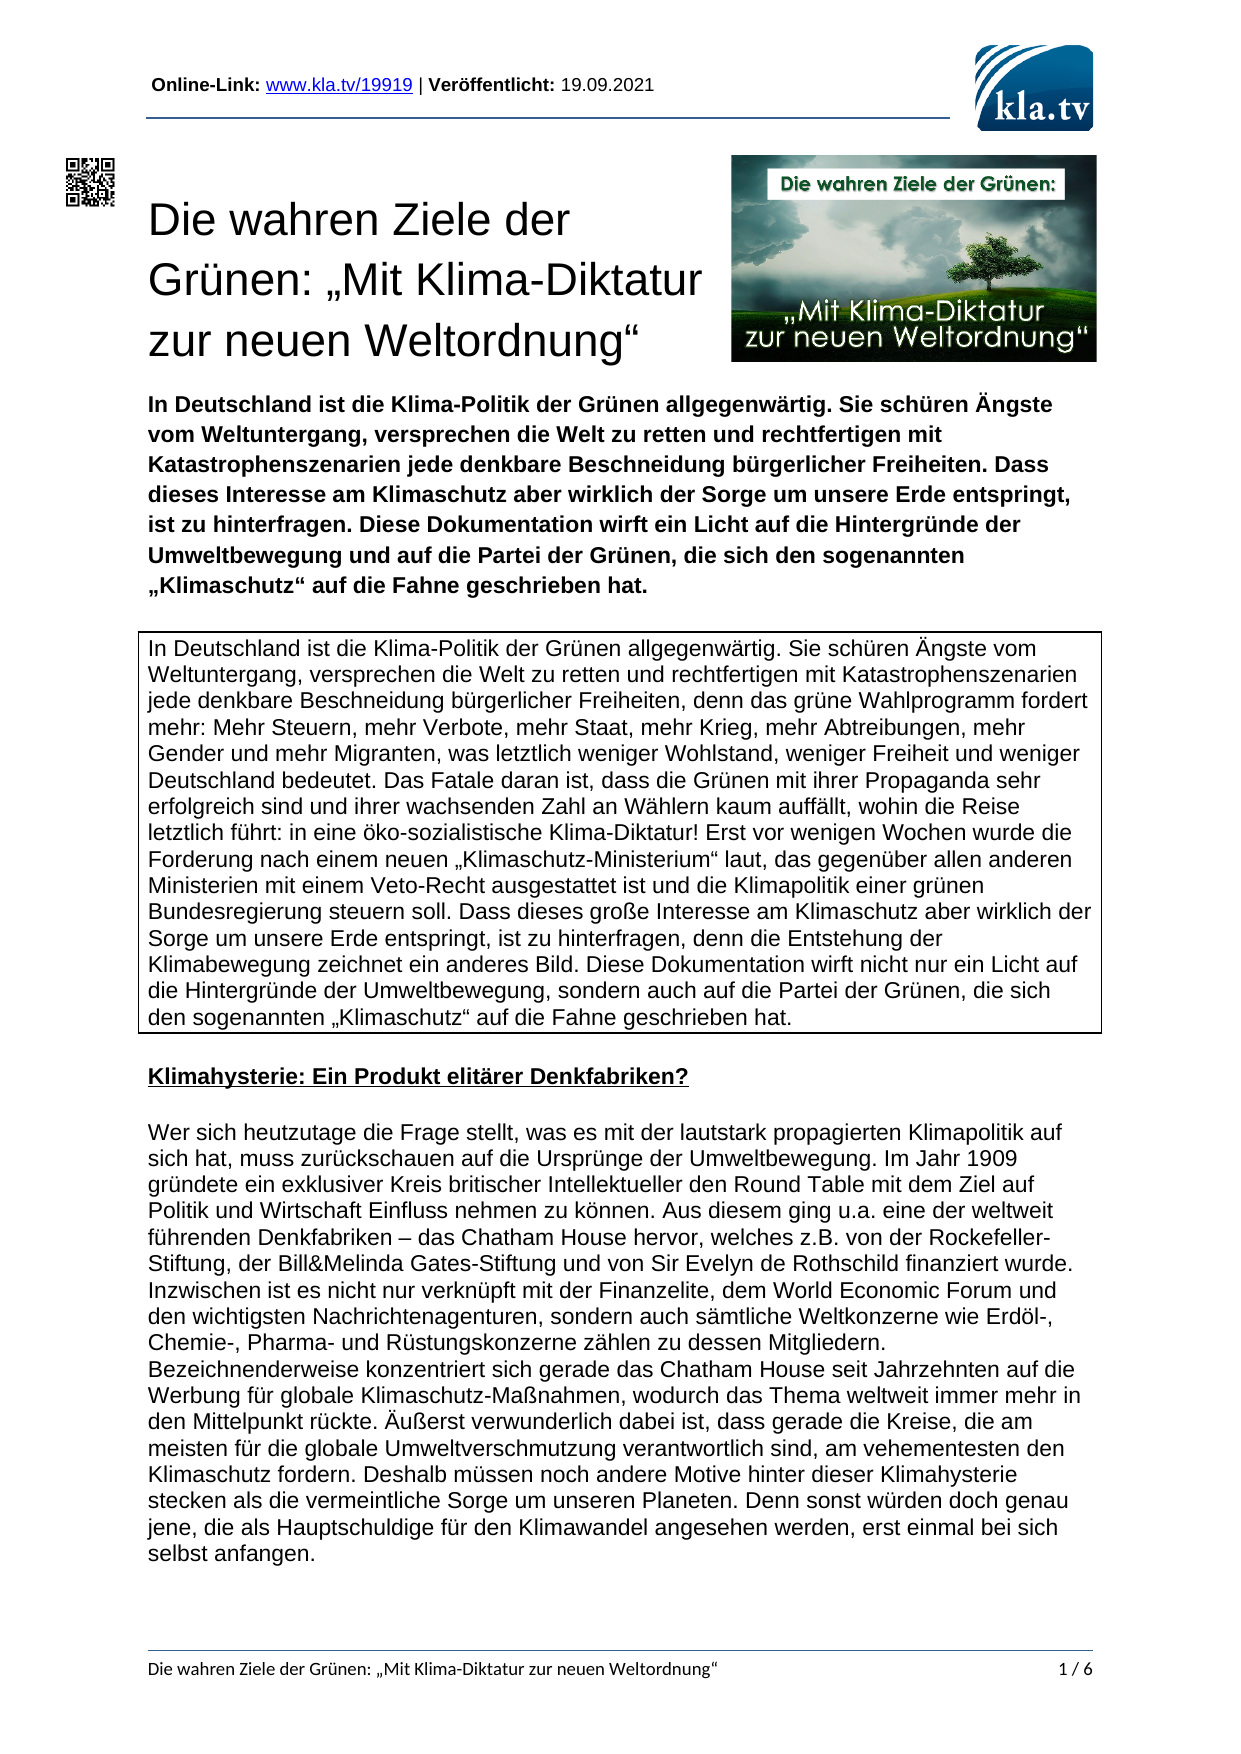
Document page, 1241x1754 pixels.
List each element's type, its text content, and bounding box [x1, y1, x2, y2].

text In Deutschland ist die Klima-Politik der Grünen allgegenwärtig. Sie schüren Ängste vom Weltuntergang, versprechen die Welt zu retten und rechtfertigen mit Katastrophenszenarien jede denkbare Beschneidung bürgerlicher Freiheiten. Dass dieses Interesse am Klimaschutz aber wirklich der Sorge um unsere Erde entspringt, ist zu hinterfragen. Diese Dokumentation wirft ein Licht auf die Hintergründe der Umweltbewegung und auf die Partei der Grünen, die sich den sogenannten „Klimaschutz“ auf die Fahne geschrieben hat. [148, 391, 1093, 598]
text Wer sich heutzutage die Frage stellt, was es mit der lautstark propagierten Klimapolitik auf sich hat, muss zurückschauen auf die Ursprünge der Umweltbewegung. Im Jahr 1909 gründete ein exklusiver Kreis britischer Intellektueller den Round Table mit dem Ziel auf Politik und Wirtschaft Einfluss nehmen zu können. Aus diesem ging u.a. eine der weltweit führenden Denkfabriken – das Chatham House hervor, welches z.B. von der Rockefeller-Stiftung, der Bill&Melinda Gates-Stiftung und von Sir Evelyn de Rothschild finanziert wurde. Inzwischen ist es nicht nur verknüpft mit der Finanzelite, dem World Economic Forum und den wichtigsten Nachrichtenagenturen, sondern auch sämtliche Weltkonzerne wie Erdöl-, Chemie-, Pharma- und Rüstungskonzerne zählen zu dessen Mitgliedern. Bezeichnenderweise konzentriert sich gerade das Chatham House seit Jahrzehnten auf die Werbung für globale Klimaschutz-Maßnahmen, wodurch das Thema weltweit immer mehr in den Mittelpunkt rückte. Äußerst verwunderlich dabei ist, dass gerade die Kreise, die am meisten für die globale Umweltverschmutzung verantwortlich sind, am vehementesten den Klimaschutz fordern. Deshalb müssen noch andere Motive hinter dieser Klimahysterie stecken als die vermeintliche Sorge um unseren Planeten. Denn sonst würden doch genau jene, die als Hauptschuldige für den Klimawandel angesehen werden, erst einmal bei sich selbst anfangen. [148, 1118, 1093, 1566]
picture [731, 155, 1097, 362]
text Klimahysterie: Ein Produkt elitärer Denkfabriken? [148, 1063, 1093, 1089]
text In Deutschland ist die Klima-Politik der Grünen allgegenwärtig. Sie schüren Ängste vom Weltuntergang, versprechen die Welt zu retten und rechtfertigen mit Katastrophenszenarien jede denkbare Beschneidung bürgerlicher Freiheiten, denn das grüne Wahlprogramm fordert mehr: Mehr Steuern, mehr Verbote, mehr Staat, mehr Krieg, mehr Abtreibungen, mehr Gender und mehr Migranten, was letztlich weniger Wohlstand, weniger Freiheit und weniger Deutschland bedeutet. Das Fatale daran ist, dass die Grünen mit ihrer Propaganda sehr erfolgreich sind und ihrer wachsenden Zahl an Wählern kaum auffällt, wohin die Reise letztlich führt: in eine öko-sozialistische Klima-Diktatur! Erst vor wenigen Wochen wurde die Forderung nach einem neuen „Klimaschutz-Ministerium“ laut, das gegenüber allen anderen Ministerien mit einem Veto-Recht ausgestattet ist und die Klimapolitik einer grünen Bundesregierung steuern soll. Dass dieses große Interesse am Klimaschutz aber wirklich der Sorge um unsere Erde entspringt, ist zu hinterfragen, denn die Entstehung der Klimabewegung zeichnet ein anderes Bild. Diese Dokumentation wirft nicht nur ein Licht auf die Hintergründe der Umweltbewegung, sondern auch auf die Partei der Grünen, die sich den sogenannten „Klimaschutz“ auf die Fahne geschrieben hat. [139, 633, 1101, 1032]
